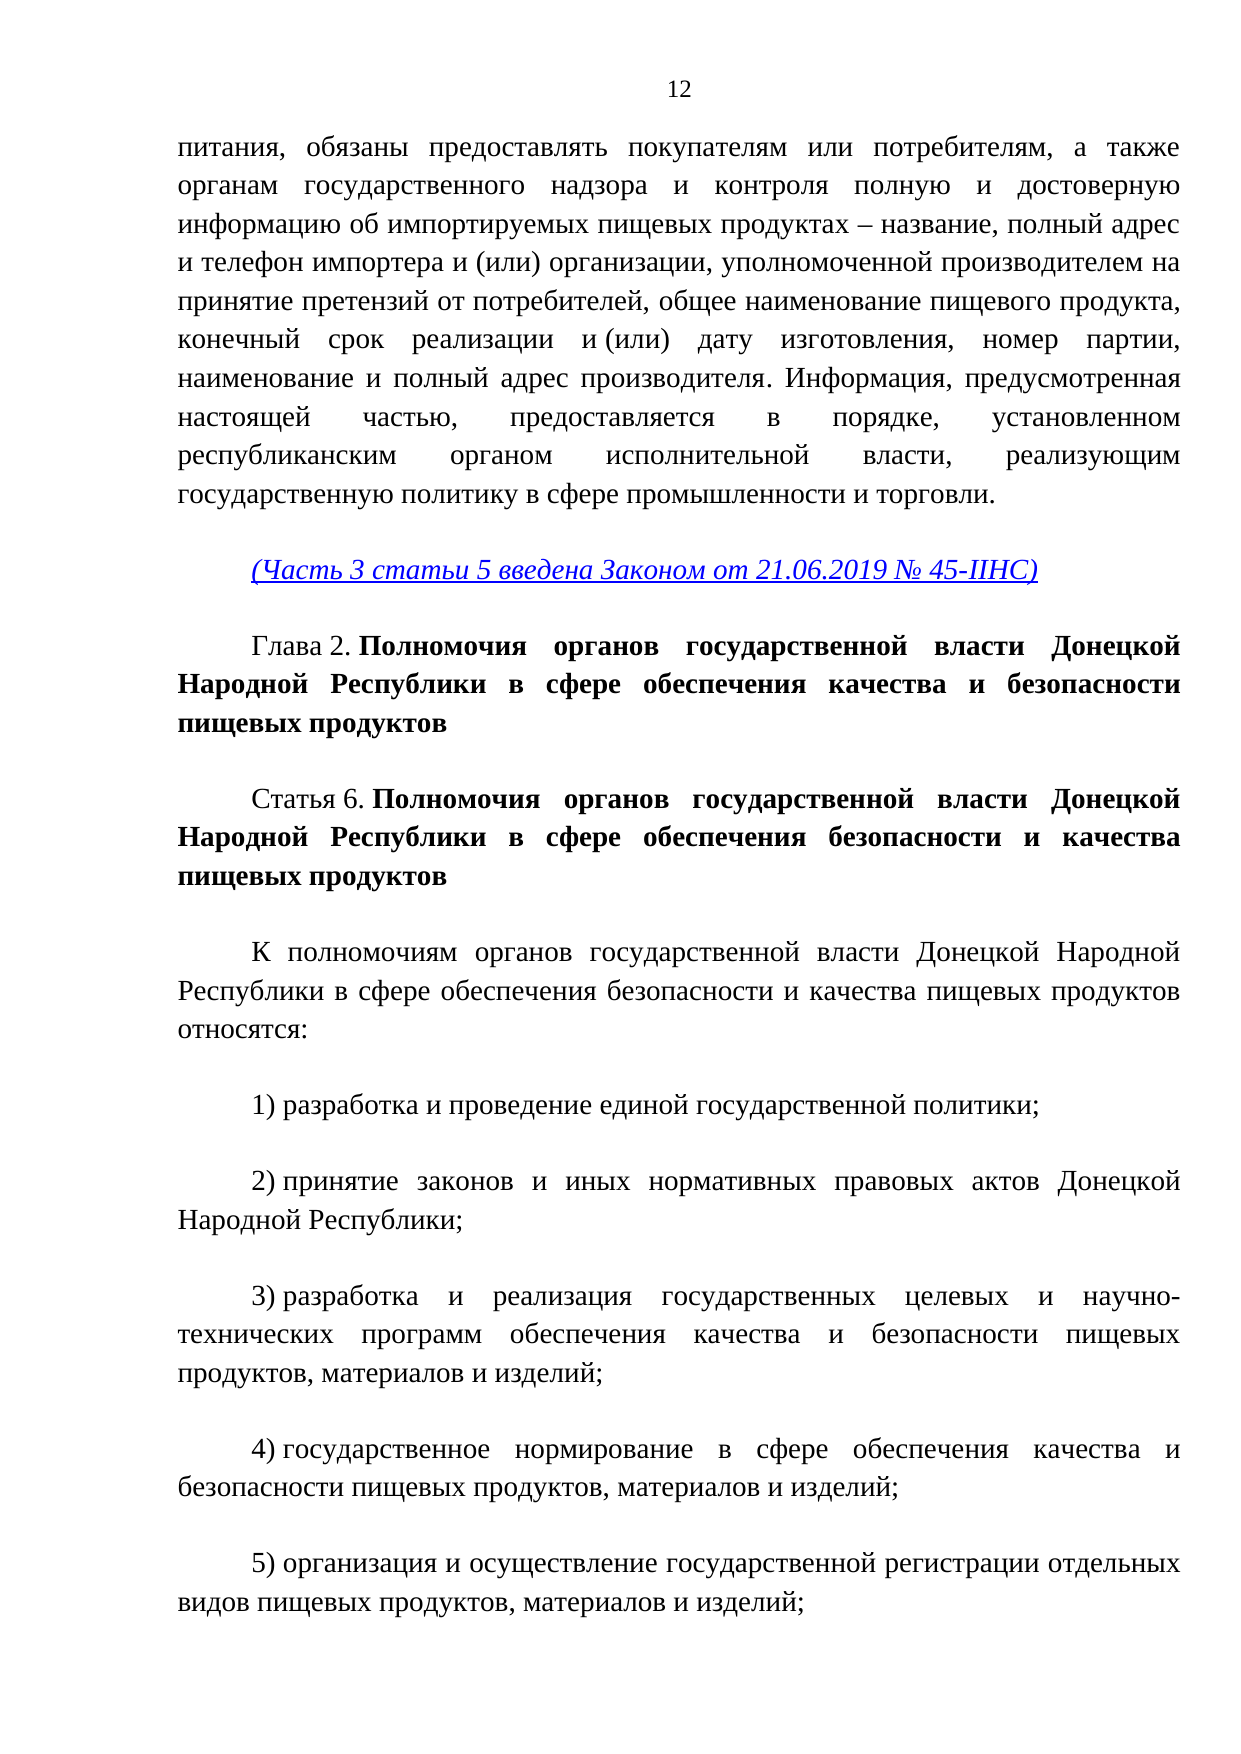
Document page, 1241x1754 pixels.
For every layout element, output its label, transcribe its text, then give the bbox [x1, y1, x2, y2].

text 5) организация и осуществление государственной регистрации отдельных видов пищевых продуктов, материалов и изделий; [177, 1546, 1181, 1618]
text К полномочиям органов государственной власти Донецкой Народной Республики в сфере обеспечения безопасности и качества пищевых продуктов относятся: [177, 934, 1181, 1045]
text Статья 6. Полномочия органов государственной власти Донецкой Народной Республики в сфере обеспечения безопасности и качества пищевых продуктов [177, 781, 1181, 892]
text Глава 2. Полномочия органов государственной власти Донецкой Народной Республики в сфере обеспечения качества и безопасности пищевых продуктов [177, 628, 1181, 738]
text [177, 129, 1181, 509]
text 1) разработка и проведение единой государственной политики; [177, 1087, 1181, 1121]
text 2) принятие законов и иных нормативных правовых актов Донецкой Народной Республики; [177, 1163, 1181, 1235]
text (Часть 3 статьи 5 введена Законом от 21.06.2019 № 45-IIНС) [177, 552, 1181, 585]
text 3) разработка и реализация государственных целевых и научно-технических программ обеспечения качества и безопасности пищевых продуктов, материалов и изделий; [177, 1278, 1181, 1388]
text 4) государственное нормирование в сфере обеспечения качества и безопасности пищевых продуктов, материалов и изделий; [177, 1431, 1181, 1503]
